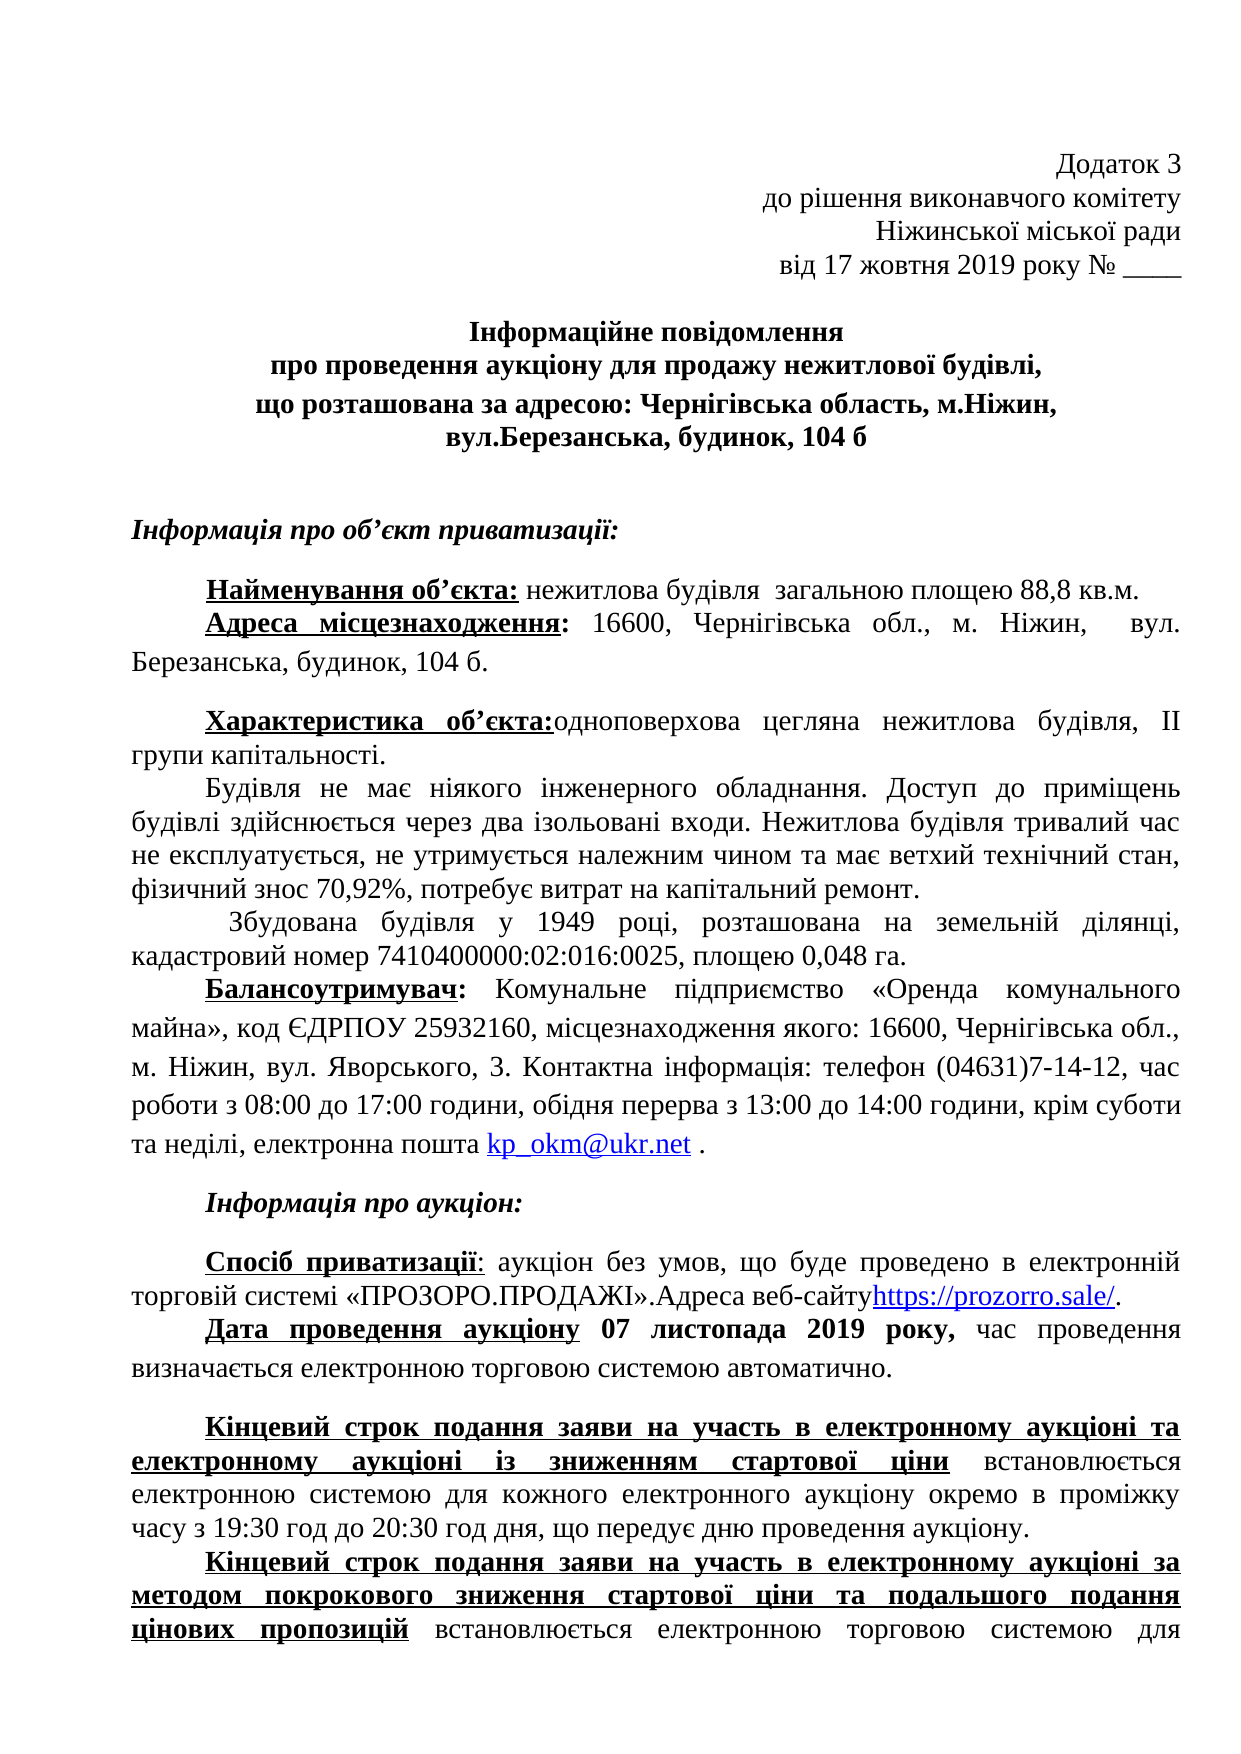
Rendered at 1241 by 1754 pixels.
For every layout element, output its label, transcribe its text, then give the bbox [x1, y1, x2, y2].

text Додаток 3 [131, 118, 1181, 180]
text Інформація про аукціон: [131, 1185, 1181, 1219]
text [131, 1608, 1181, 1644]
text Адреса місцезнаходження: 16600, Чернігівська обл., м. Ніжин, вул. Березанська, будинок, 104 б. [131, 605, 1181, 677]
text до рішення виконавчого комітету [131, 180, 1181, 213]
text Інформація про об’єкт приватизації: [131, 512, 1181, 546]
text Будівля не має ніякого інженерного обладнання. Доступ до приміщень будівлі здійснюється через два ізольовані входи. Нежитлова будівля тривалий час не експлуатується, не утримується належним чином та має ветхий технічний стан, фізичний знос 70,92%, потребує витрат на капітальний ремонт. [131, 770, 1181, 904]
text Ніжинської міської ради [131, 213, 1181, 247]
text Балансоутримувач: Комунальне підприємство «Оренда комунального майна», код ЄДРПОУ 25932160, місцезнаходження якого: 16600, Чернігівська обл., м. Ніжин, вул. Яворського, 3. Контактна інформація: телефон (04631)7-14-12, час роботи з 08:00 до 17:00 години, обідня перерва з 13:00 до 14:00 години, крім суботи та неділі, електронна пошта kp_okm@ukr.net . [131, 972, 1181, 1159]
text Кінцевий строк подання заяви на участь в електронному аукціоні та електронному аукціоні із зниженням стартової ціни встановлюється електронною системою для кожного електронного аукціону окремо в проміжку часу з 19:30 год до 20:30 год дня, що передує дню проведення аукціону. [131, 1409, 1181, 1544]
text Найменування об’єкта: нежитлова будівля загальною площею 88,8 кв.м. [131, 572, 1181, 605]
text про проведення аукціону для продажу нежитлової будівлі, [131, 347, 1181, 381]
text від 17 жовтня 2019 року № ____ [131, 247, 1181, 280]
text Спосіб приватизації: аукціон без умов, що буде проведено в електронній торговій системі «ПРОЗОРО.ПРОДАЖІ».Адреса веб-сайтуhttps://prozorro.sale/. [131, 1244, 1181, 1312]
text що розташована за адресою: Чернігівська область, м.Ніжин, [131, 386, 1181, 419]
text Дата проведення аукціону 07 листопада 2019 року, час проведення визначається електронною торговою системою автоматично. [131, 1312, 1181, 1384]
subtitle Інформаційне повідомлення [131, 314, 1181, 347]
text Характеристика об’єкта:одноповерхова цегляна нежитлова будівля, ІІ групи капітальності. [131, 703, 1181, 770]
text вул.Березанська, будинок, 104 б [131, 419, 1181, 453]
text Збудована будівля у 1949 році, розташована на земельній ділянці, кадастровий номер 7410400000:02:016:0025, площею 0,048 га. [131, 904, 1181, 972]
